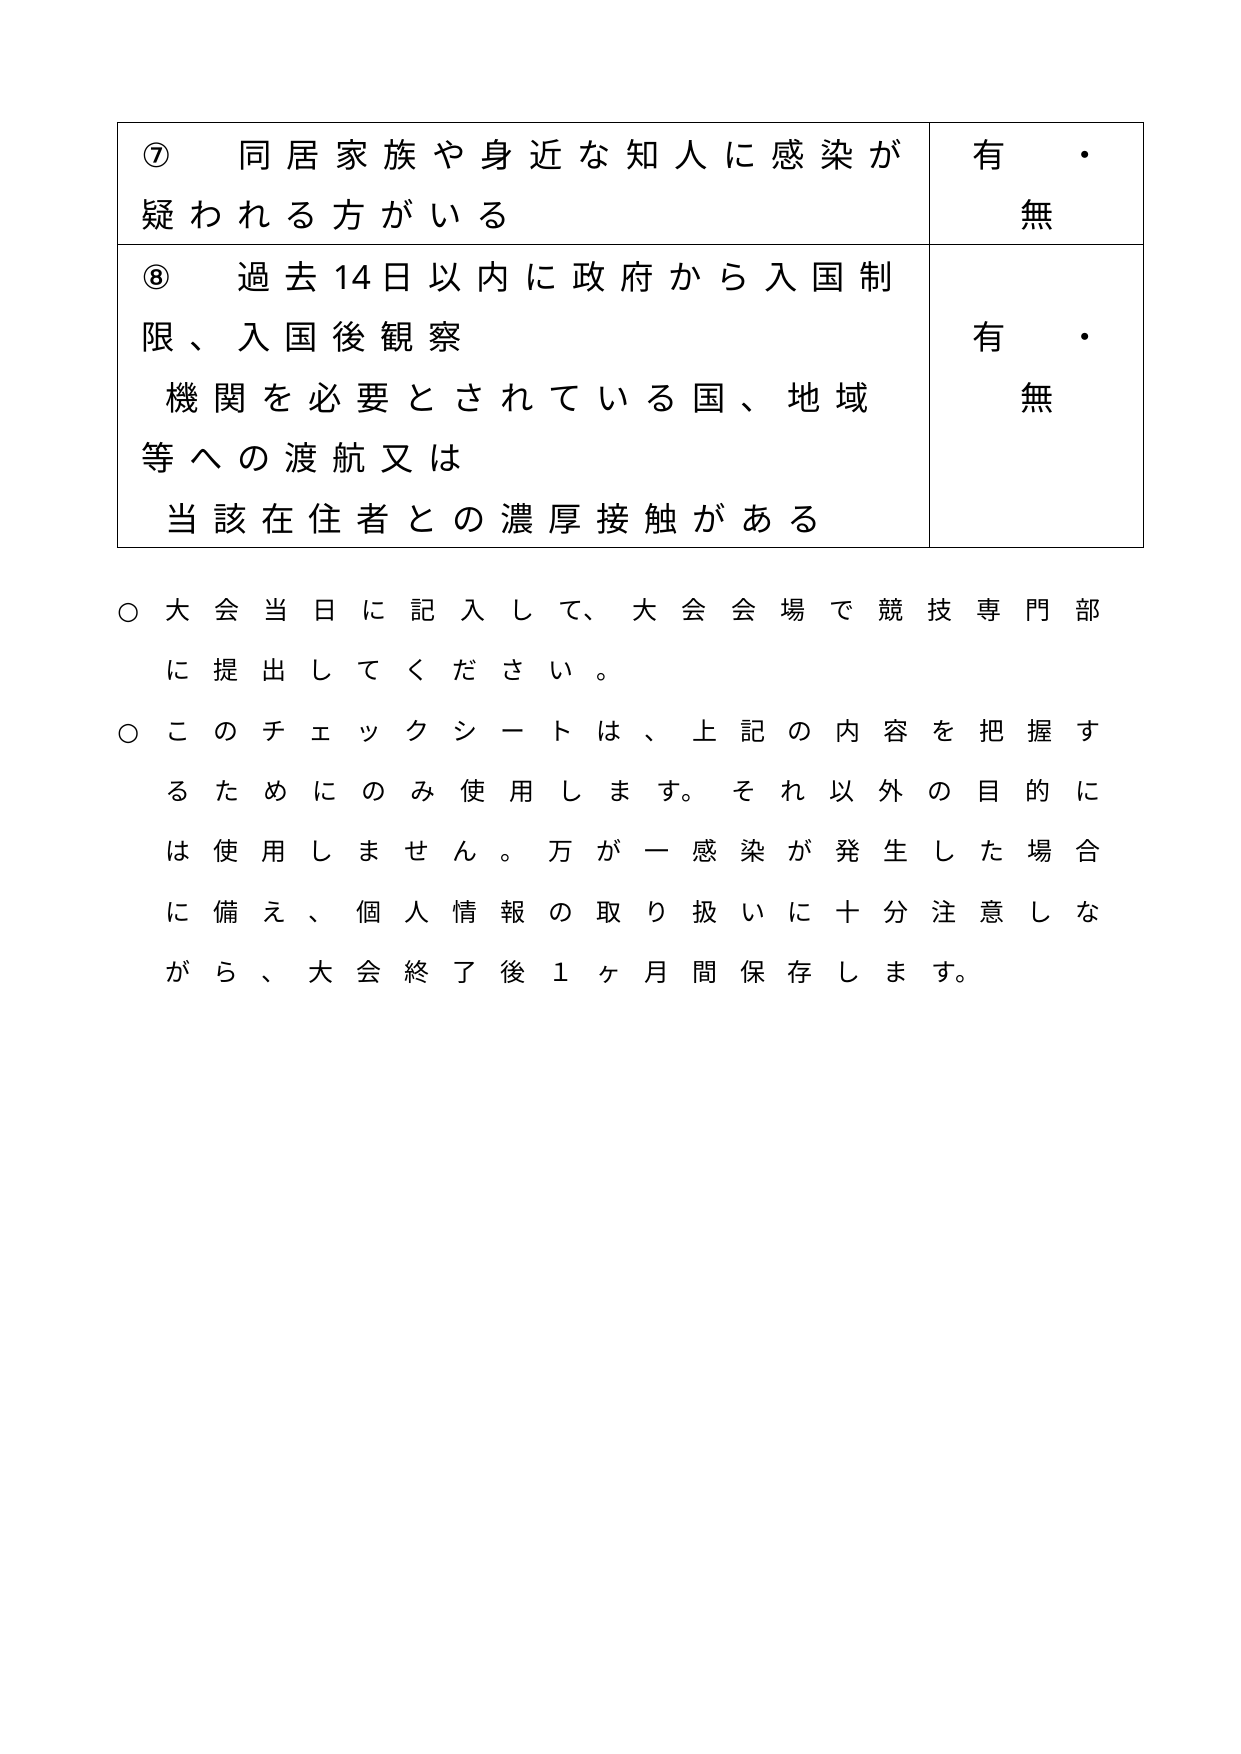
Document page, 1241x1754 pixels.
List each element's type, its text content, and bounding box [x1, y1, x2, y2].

table_cell ⑦ 同居家族や身近な知人に感染が疑われる方がいる [118, 123, 929, 244]
list このチェックシートは、上記の内容を把握するためにのみ使用します。それ以外の目的には使用しません。万が一感染が発生した場合に備え、個人情報の取り扱いに十分注意しながら、大会終了後１ヶ月間保存します。 [117, 699, 1123, 1001]
table_cell 有 ・ 無 [930, 245, 1143, 547]
table_cell 有 ・ 無 [930, 123, 1143, 244]
list 大会当日に記入して、大会会場で競技専門部に提出してください。 [117, 578, 1123, 699]
table_cell ⑧ 過去14日以内に政府から入国制限、入国後観察 機関を必要とされている国、地域等への渡航又は 当該在住者との濃厚接触がある [118, 245, 929, 547]
